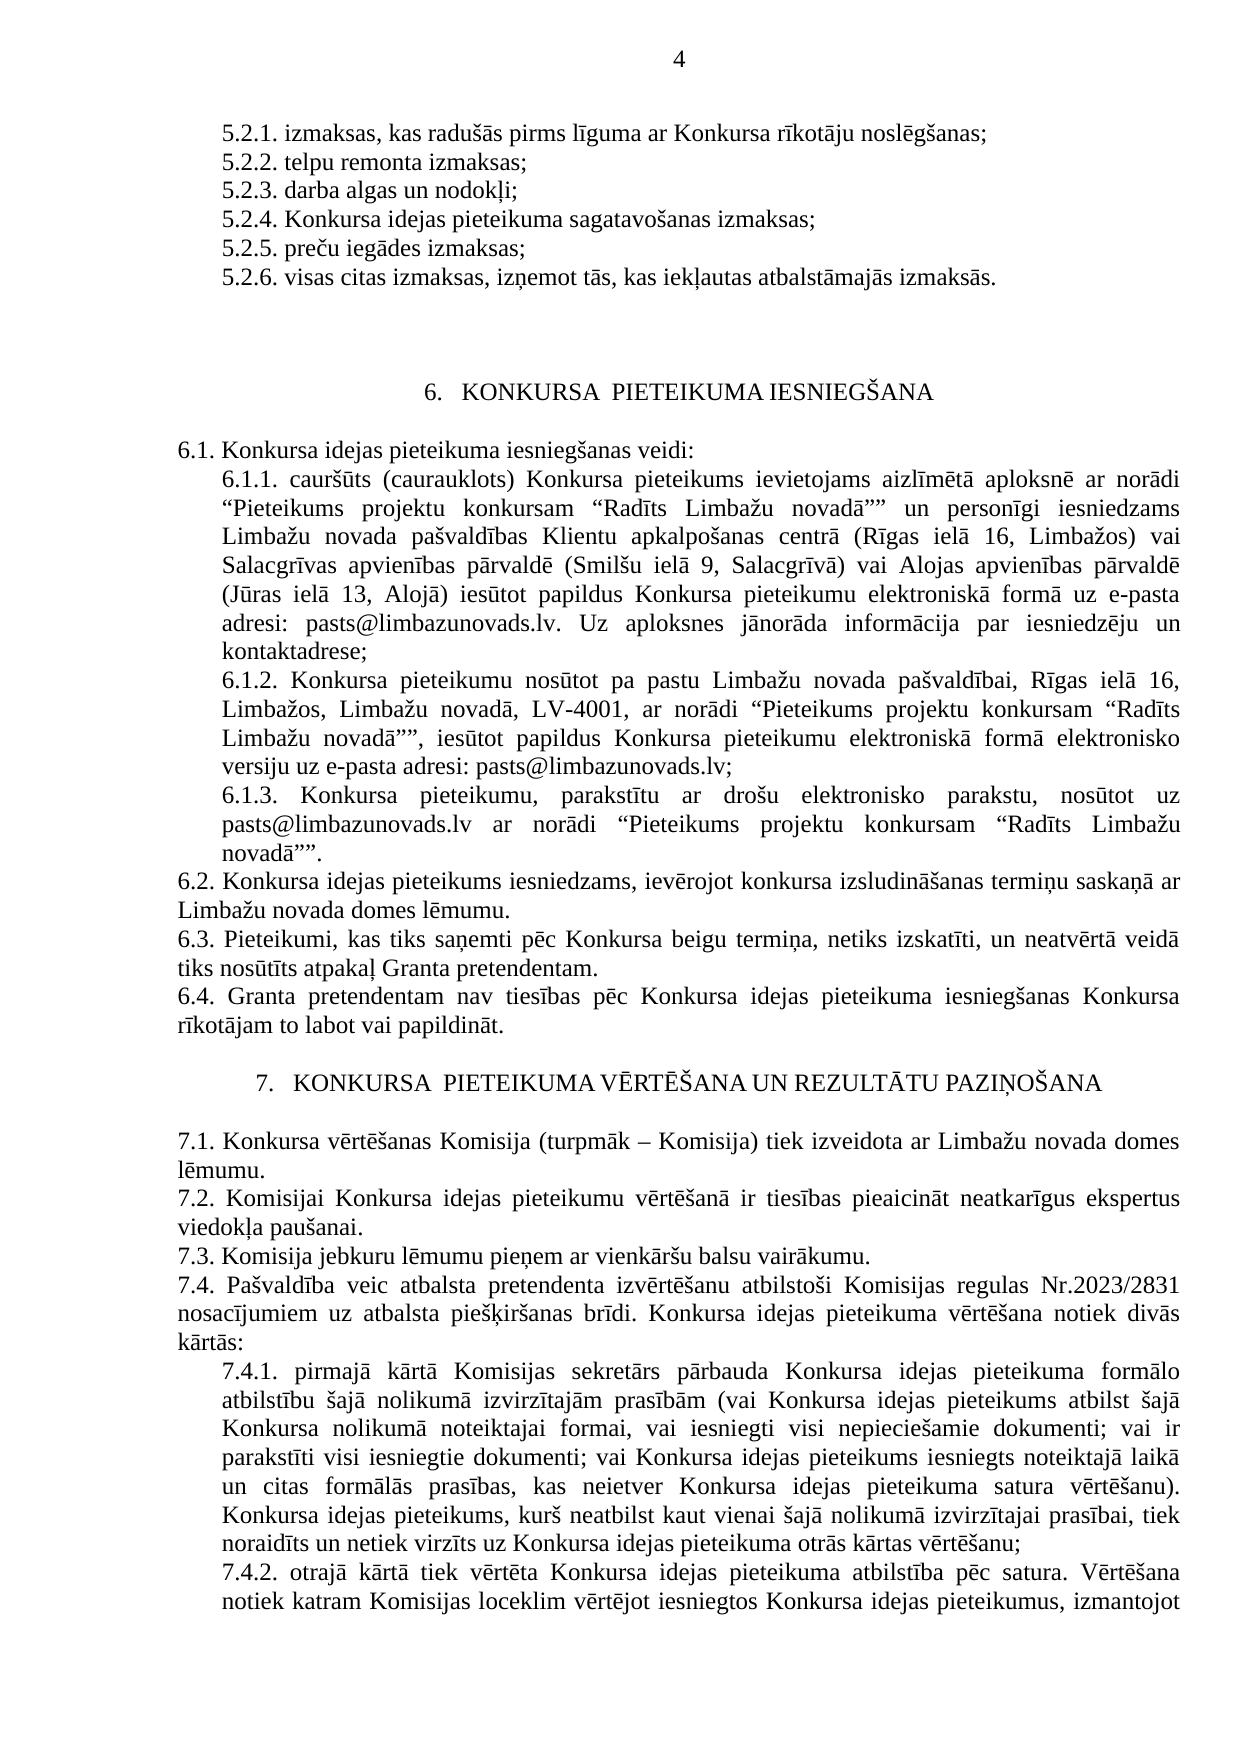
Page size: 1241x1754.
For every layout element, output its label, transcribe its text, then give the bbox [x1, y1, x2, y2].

text 6.3. Pieteikumi, kas tiks saņemti pēc Konkursa beigu termiņa, netiks izskatīti, un neatvērtā veidā tiks nosūtīts atpakaļ Granta pretendentam. [177, 924, 1181, 981]
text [222, 1557, 1181, 1615]
subtitle 6.2. Konkursa idejas pieteikums iesniedzams, ievērojot konkursa izsludināšanas termiņu saskaņā ar Limbažu novada domes lēmumu. [177, 866, 1181, 924]
text 6.1. Konkursa idejas pieteikuma iesniegšanas veidi: [177, 435, 1181, 464]
text 6.1.1. cauršūts (caurauklots) Konkursa pieteikums ievietojams aizlīmētā aploksnē ar norādi “Pieteikums projektu konkursam “Radīts Limbažu novadā”” un personīgi iesniedzams Limbažu novada pašvaldības Klientu apkalpošanas centrā (Rīgas ielā 16, Limbažos) vai Salacgrīvas apvienības pārvaldē (Smilšu ielā 9, Salacgrīvā) vai Alojas apvienības pārvaldē (Jūras ielā 13, Alojā) iesūtot papildus Konkursa pieteikumu elektroniskā formā uz e-pasta adresi: pasts@limbazunovads.lv. Uz aploksnes jānorāda informācija par iesniedzēju un kontaktadrese; [222, 464, 1181, 665]
text 6.4. Granta pretendentam nav tiesības pēc Konkursa idejas pieteikuma iesniegšanas Konkursa rīkotājam to labot vai papildināt. [177, 981, 1181, 1039]
text 7.4.1. pirmajā kārtā Komisijas sekretārs pārbauda Konkursa idejas pieteikuma formālo atbilstību šajā nolikumā izvirzītajām prasībām (vai Konkursa idejas pieteikums atbilst šajā Konkursa nolikumā noteiktajai formai, vai iesniegti visi nepieciešamie dokumenti; vai ir parakstīti visi iesniegtie dokumenti; vai Konkursa idejas pieteikums iesniegts noteiktajā laikā un citas formālās prasības, kas neietver Konkursa idejas pieteikuma satura vērtēšanu). Konkursa idejas pieteikums, kurš neatbilst kaut vienai šajā nolikumā izvirzītajai prasībai, tiek noraidīts un netiek virzīts uz Konkursa idejas pieteikuma otrās kārtas vērtēšanu; [222, 1356, 1181, 1557]
subtitle KONKURSA PIETEIKUMA IESNIEGŠANA [177, 377, 1181, 406]
text 5.2.4. Konkursa idejas pieteikuma sagatavošanas izmaksas; [222, 204, 1181, 233]
text 5.2.6. visas citas izmaksas, izņemot tās, kas iekļautas atbalstāmajās izmaksās. [222, 262, 1181, 291]
text 6.1.2. Konkursa pieteikumu nosūtot pa pastu Limbažu novada pašvaldībai, Rīgas ielā 16, Limbažos, Limbažu novadā, LV-4001, ar norādi “Pieteikums projektu konkursam “Radīts Limbažu novadā””, iesūtot papildus Konkursa pieteikumu elektroniskā formā elektronisko versiju uz e-pasta adresi: pasts@limbazunovads.lv; [222, 665, 1181, 780]
text 7.1. Konkursa vērtēšanas Komisija (turpmāk – Komisija) tiek izveidota ar Limbažu novada domes lēmumu. [177, 1126, 1181, 1183]
text 5.2.3. darba algas un nodokļi; [222, 176, 1181, 204]
text 6.1.3. Konkursa pieteikumu, parakstītu ar drošu elektronisko parakstu, nosūtot uz pasts@limbazunovads.lv ar norādi “Pieteikums projektu konkursam “Radīts Limbažu novadā””. [222, 780, 1181, 866]
text 7.4. Pašvaldība veic atbalsta pretendenta izvērtēšanu atbilstoši Komisijas regulas Nr.2023/2831 nosacījumiem uz atbalsta piešķiršanas brīdi. Konkursa idejas pieteikuma vērtēšana notiek divās kārtās: [177, 1270, 1181, 1356]
text 7.2. Komisijai Konkursa idejas pieteikumu vērtēšanā ir tiesības pieaicināt neatkarīgus ekspertus viedokļa paušanai. [177, 1183, 1181, 1241]
text 5.2.5. preču iegādes izmaksas; [222, 233, 1181, 262]
text 5.2.1. izmaksas, kas radušās pirms līguma ar Konkursa rīkotāju noslēgšanas; [222, 118, 1181, 147]
text 5.2.2. telpu remonta izmaksas; [222, 147, 1181, 176]
subtitle KONKURSA PIETEIKUMA VĒRTĒŠANA UN REZULTĀTU PAZIŅOŠANA [177, 1068, 1181, 1097]
text 7.3. Komisija jebkuru lēmumu pieņem ar vienkāršu balsu vairākumu. [177, 1241, 1181, 1270]
